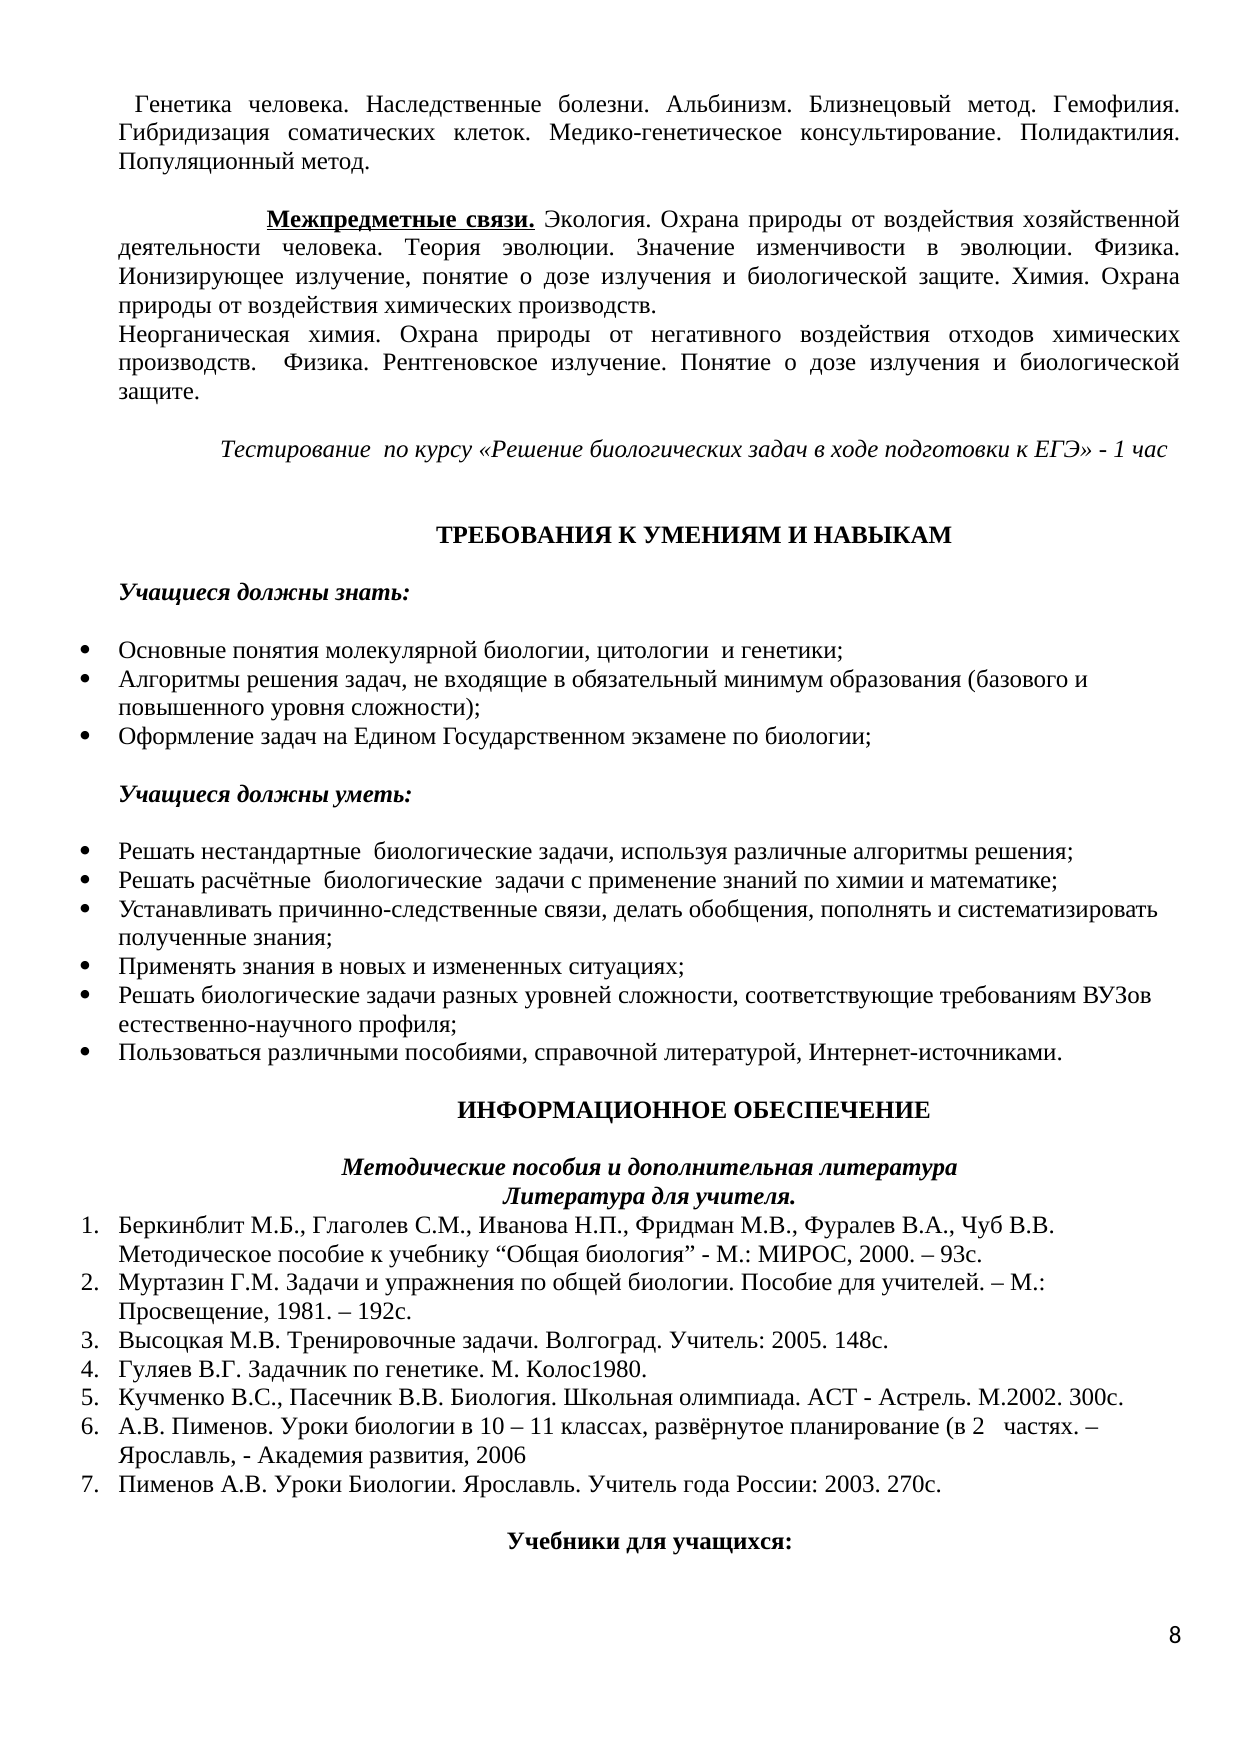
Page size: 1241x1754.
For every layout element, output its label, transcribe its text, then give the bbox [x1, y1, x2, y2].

text Литература для учителя. [118, 1181, 1181, 1210]
subtitle Учащиеся должны уметь: [118, 779, 1181, 807]
subtitle Алгоритмы решения задач, не входящие в обязательный минимум образования (базового и повышенного уровня сложности); [81, 664, 1181, 721]
subtitle Решать нестандартные биологические задачи, используя различные алгоритмы решения; [81, 836, 1181, 865]
list Беркинблит М.Б., Глаголев С.М., Иванова Н.П., Фридман М.В., Фуралев В.А., Чуб В.В. Методическое пособие к учебнику “Общая биология” - М.: МИРОС, 2000. – 93с. [81, 1210, 1181, 1267]
list Пименов А.В. Уроки Биологии. Ярославль. Учитель года России: 2003. 270с. [81, 1469, 1181, 1497]
subtitle Оформление задач на Едином Государственном экзамене по биологии; [81, 721, 1181, 750]
list Основные понятия молекулярной биологии, цитологии и генетики; [81, 635, 1181, 664]
list Гуляев В.Г. Задачник по генетике. М. Колос1980. [81, 1354, 1181, 1382]
text ТРЕБОВАНИЯ К УМЕНИЯМ И НАВЫКАМ [118, 520, 1181, 549]
list Кучменко В.С., Пасечник В.В. Биология. Школьная олимпиада. АСТ - Астрель. М.2002. 300с. [81, 1382, 1181, 1411]
subtitle Пользоваться различными пособиями, справочной литературой, Интернет-источниками. [81, 1037, 1181, 1066]
list Высоцкая М.В. Тренировочные задачи. Волгоград. Учитель: 2005. 148с. [81, 1325, 1181, 1354]
list Генетика человека. Наследственные болезни. Альбинизм. Близнецовый метод. Гемофилия. Гибридизация соматических клеток. Медико-генетическое консультирование. Полидактилия. Популяционный метод. [118, 89, 1181, 175]
list А.В. Пименов. Уроки биологии в 10 – 11 классах, развёрнутое планирование (в 2 частях. – Ярославль, - Академия развития, 2006 [81, 1411, 1181, 1469]
subtitle Применять знания в новых и измененных ситуациях; [81, 951, 1181, 980]
list Межпредметные связи. Экология. Охрана природы от воздействия хозяйственной деятельности человека. Теория эволюции. Значение изменчивости в эволюции. Физика. Ионизирующее излучение, понятие о дозе излучения и биологической защите. Химия. Охрана природы от воздействия химических производств. [118, 204, 1181, 319]
subtitle Устанавливать причинно-следственные связи, делать обобщения, пополнять и систематизировать полученные знания; [81, 894, 1181, 951]
text ИНФОРМАЦИОННОЕ ОБЕСПЕЧЕНИЕ [118, 1095, 1181, 1124]
subtitle Решать расчётные биологические задачи с применение знаний по химии и математике; [81, 865, 1181, 894]
list Муртазин Г.М. Задачи и упражнения по общей биологии. Пособие для учителей. – М.: Просвещение, 1981. – 192с. [81, 1267, 1181, 1325]
text Тестирование по курсу «Решение биологических задач в ходе подготовки к ЕГЭ» - 1 час [118, 434, 1181, 462]
subtitle Учащиеся должны знать: [118, 577, 1181, 606]
text Методические пособия и дополнительная литература [118, 1152, 1181, 1181]
text Учебники для учащихся: [118, 1526, 1181, 1555]
list Неорганическая химия. Охрана природы от негативного воздействия отходов химических производств. Физика. Рентгеновское излучение. Понятие о дозе излучения и биологической защите. [118, 319, 1181, 405]
subtitle Решать биологические задачи разных уровней сложности, соответствующие требованиям ВУЗов естественно-научного профиля; [81, 980, 1181, 1037]
